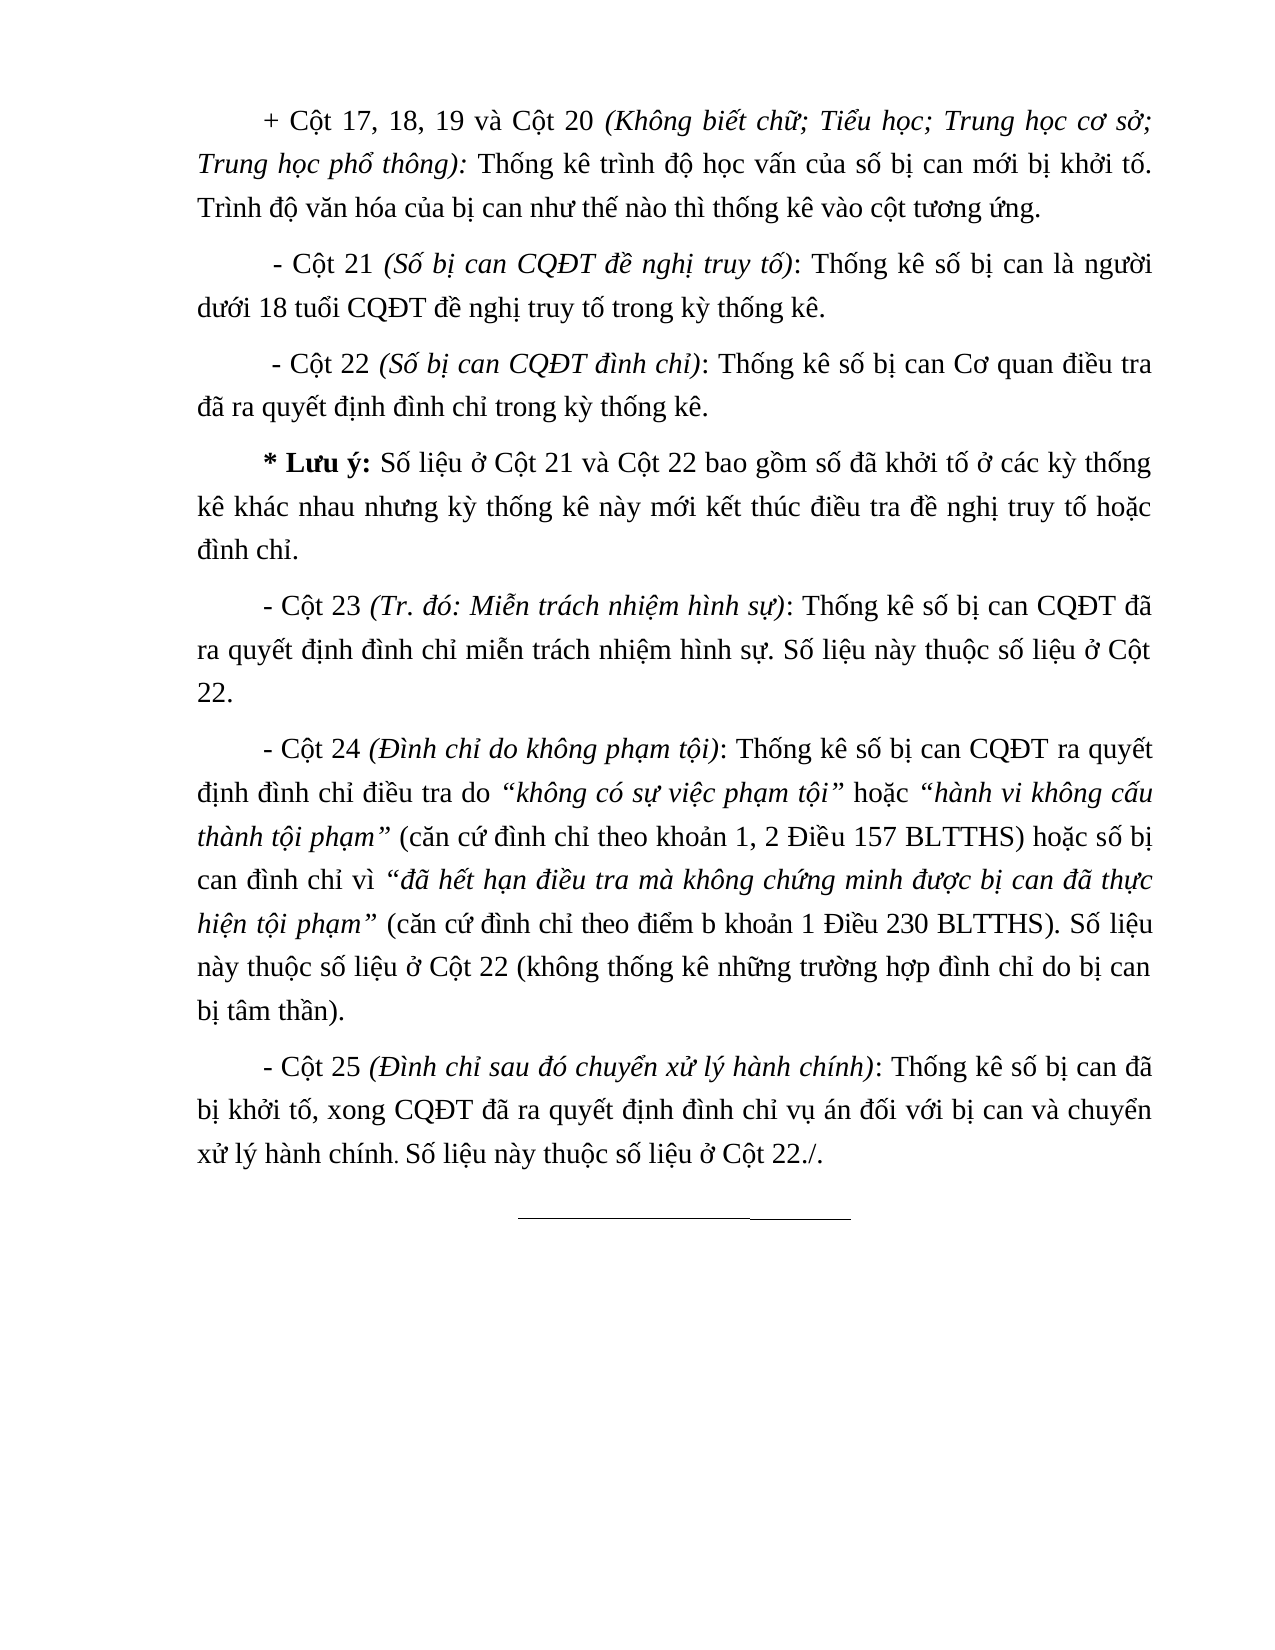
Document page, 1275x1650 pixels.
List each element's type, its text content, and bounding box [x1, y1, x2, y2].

text - Cột 21 (Số bị can CQĐT đề nghị truy tố): Thống kê số bị can là người dưới 18 tuổi CQĐT đề nghị truy tố trong kỳ thống kê. [197, 246, 1153, 323]
text - Cột 25 (Đình chỉ sau đó chuyển xử lý hành chính): Thống kê số bị can đã bị khởi tố, xong CQĐT đã ra quyết định đình chỉ vụ án đối với bị can và chuyển xử lý hành chính. Số liệu này thuộc số liệu ở Cột 22./. [197, 1049, 1153, 1169]
text - Cột 24 (Đình chỉ do không phạm tội): Thống kê số bị can CQĐT ra quyết định đình chỉ điều tra do “không có sự việc phạm tội” hoặc “hành vi không cấu thành tội phạm” (căn cứ đình chỉ theo khoản 1, 2 Điều 157 BLTTHS) hoặc số bị can đình chỉ vì “đã hết hạn điều tra mà không chứng minh được bị can đã thực hiện tội phạm” (căn cứ đình chỉ theo điểm b khoản 1 Điều 230 BLTTHS). Số liệu này thuộc số liệu ở Cột 22 (không thống kê những trường hợp đình chỉ do bị can bị tâm thần). [197, 732, 1153, 1026]
text * Lưu ý: Số liệu ở Cột 21 và Cột 22 bao gồm số đã khởi tố ở các kỳ thống kê khác nhau nhưng kỳ thống kê này mới kết thúc điều tra đề nghị truy tố hoặc đình chỉ. [197, 445, 1153, 566]
text - Cột 23 (Tr. đó: Miễn trách nhiệm hình sự): Thống kê số bị can CQĐT đã ra quyết định đình chỉ miễn trách nhiệm hình sự. Số liệu này thuộc số liệu ở Cột 22. [197, 588, 1153, 709]
text - Cột 22 (Số bị can CQĐT đình chỉ): Thống kê số bị can Cơ quan điều tra đã ra quyết định đình chỉ trong kỳ thống kê. [197, 346, 1153, 423]
text + Cột 17, 18, 19 và Cột 20 (Không biết chữ; Tiểu học; Trung học cơ sở; Trung học phổ thông): Thống kê trình độ học vấn của số bị can mới bị khởi tố. Trình độ văn hóa của bị can như thế nào thì thống kê vào cột tương ứng. [197, 103, 1153, 224]
